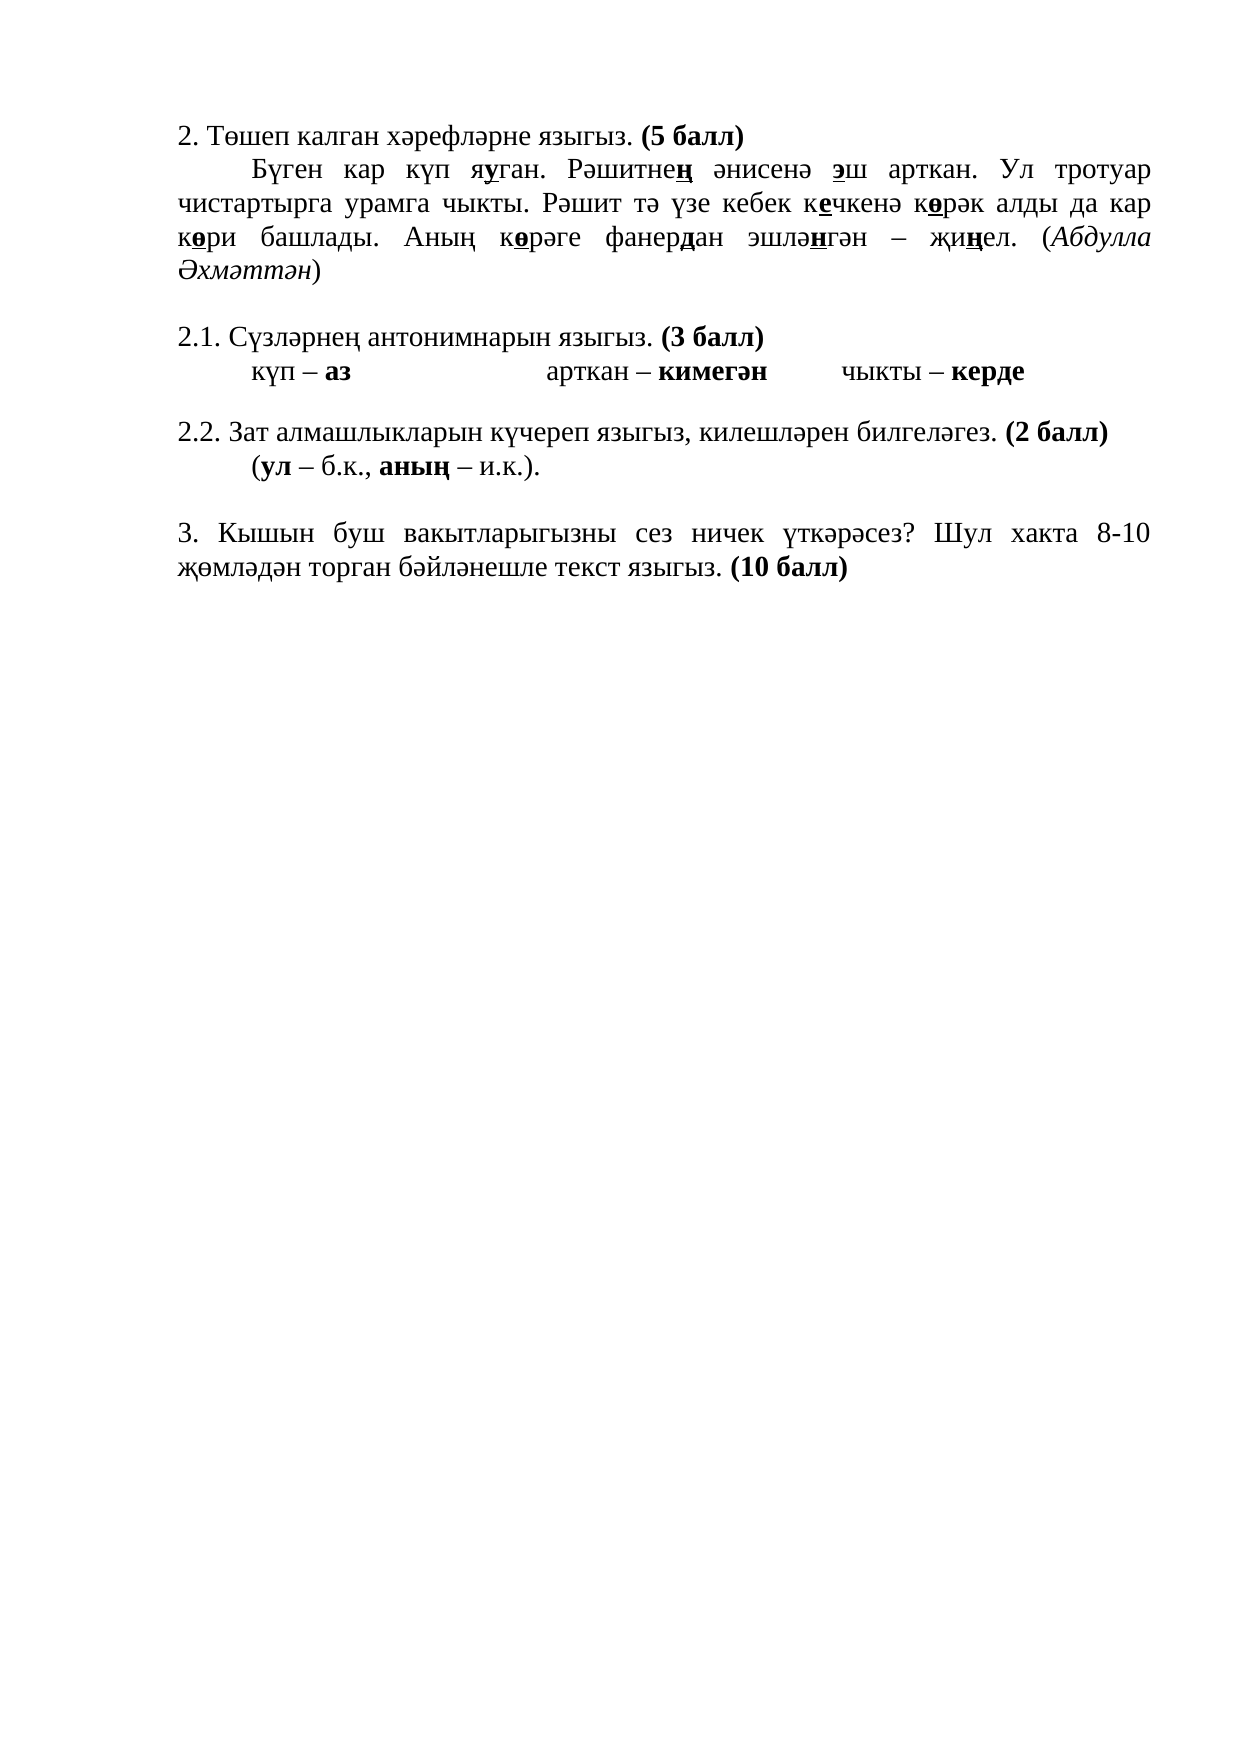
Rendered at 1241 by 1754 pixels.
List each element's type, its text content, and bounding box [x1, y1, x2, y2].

text күп – аз арткан – кимегән чыкты – керде [177, 353, 1152, 386]
text 2. Төшеп калган хәрефләрне языгыз. (5 балл) [177, 118, 1152, 152]
text Бүген кар күп яуган. Рәшитнең әнисенә эш арткан. Ул тротуар чистартырга урамга чыкты. Рәшит тә үзе кебек кечкенә көрәк алды да кар көри башлады. Аның көрәге фанердан эшләнгән – җиңел. (Абдулла Әхмәттән) [177, 152, 1152, 286]
text (ул – б.к., аның – и.к.). [177, 448, 1152, 482]
text 2.2. Зат алмашлыкларын күчереп языгыз, килешләрен билгеләгез. (2 балл) [177, 414, 1152, 448]
text 3. Кышын буш вакытларыгызны сез ничек үткәрәсез? Шул хакта 8-10 җөмләдән торган бәйләнешле текст языгыз. (10 балл) [177, 515, 1152, 582]
text 2.1. Сүзләрнең антонимнарын языгыз. (3 балл) [177, 319, 1152, 353]
